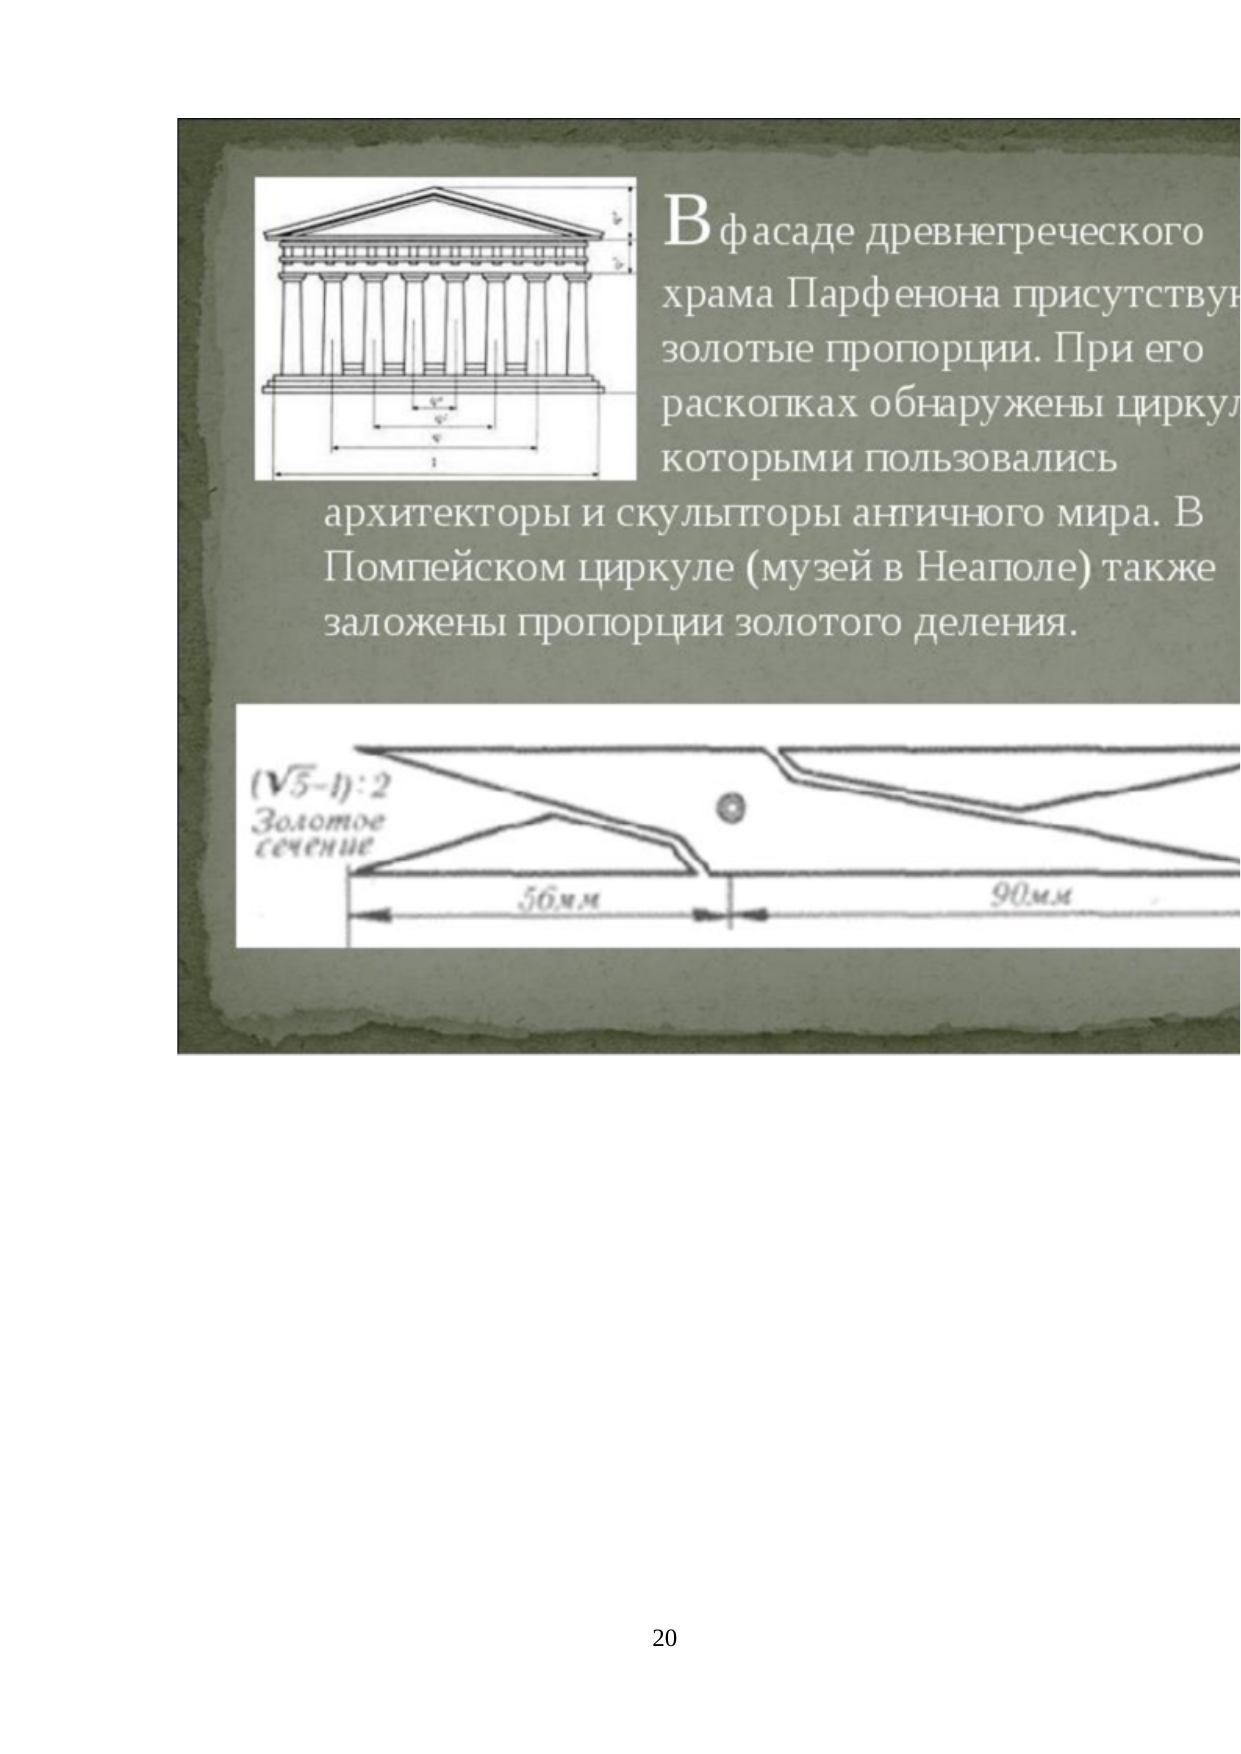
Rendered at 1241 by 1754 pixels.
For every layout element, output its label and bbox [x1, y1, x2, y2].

picture [177, 118, 1241, 1056]
